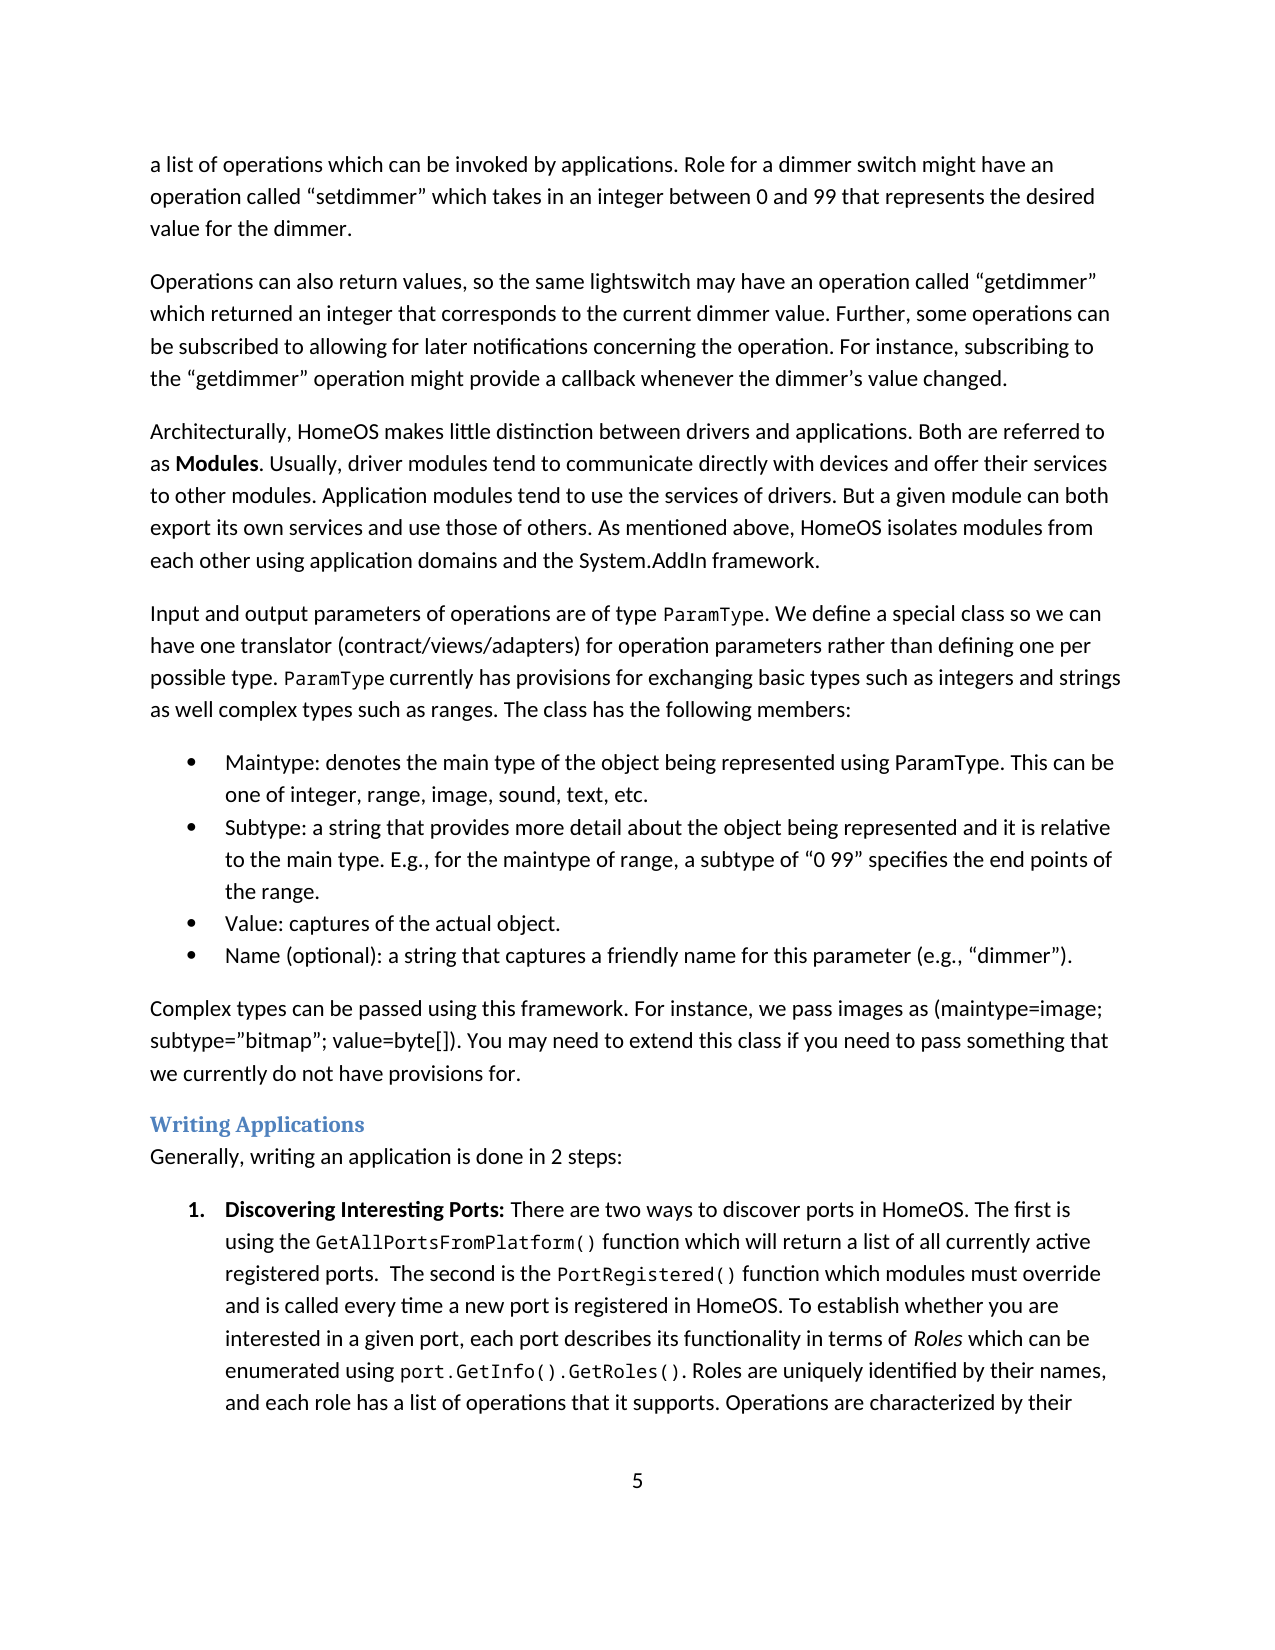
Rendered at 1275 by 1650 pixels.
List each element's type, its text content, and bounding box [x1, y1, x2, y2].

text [150, 150, 1125, 242]
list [187, 1195, 1125, 1416]
subtitle Writing Applications [150, 1112, 1125, 1138]
text Operations can also return values, so the same lightswitch may have an operation called “getdimmer” which returned an integer that corresponds to the current dimmer value. Further, some operations can be subscribed to allowing for later notifications concerning the operation. For instance, subscribing to the “getdimmer” operation might provide a callback whenever the dimmer’s value changed. [150, 267, 1125, 392]
text Input and output parameters of operations are of type ParamType. We define a special class so we can have one translator (contract/views/adapters) for operation parameters rather than defining one per possible type. ParamType currently has provisions for exchanging basic types such as integers and strings as well complex types such as ranges. The class has the following members: [150, 599, 1125, 723]
list Maintype: denotes the main type of the object being represented using ParamType. This can be one of integer, range, image, sound, text, etc. [187, 748, 1125, 808]
list Value: captures of the actual object. [187, 909, 1125, 937]
text Complex types can be passed using this framework. For instance, we pass images as (maintype=image; subtype=”bitmap”; value=byte[]). You may need to extend this class if you need to pass something that we currently do not have provisions for. [150, 994, 1125, 1087]
text Architecturally, HomeOS makes little distinction between drivers and applications. Both are referred to as Modules. Usually, driver modules tend to communicate directly with devices and offer their services to other modules. Application modules tend to use the services of drivers. But a given module can both export its own services and use those of others. As mentioned above, HomeOS isolates modules from each other using application domains and the System.AddIn framework. [150, 417, 1125, 574]
list Name (optional): a string that captures a friendly name for this parameter (e.g., “dimmer”). [187, 941, 1125, 969]
list Subtype: a string that provides more detail about the object being represented and it is relative to the main type. E.g., for the maintype of range, a subtype of “0 99” specifies the end points of the range. [187, 813, 1125, 905]
text Generally, writing an application is done in 2 steps: [150, 1142, 1125, 1170]
